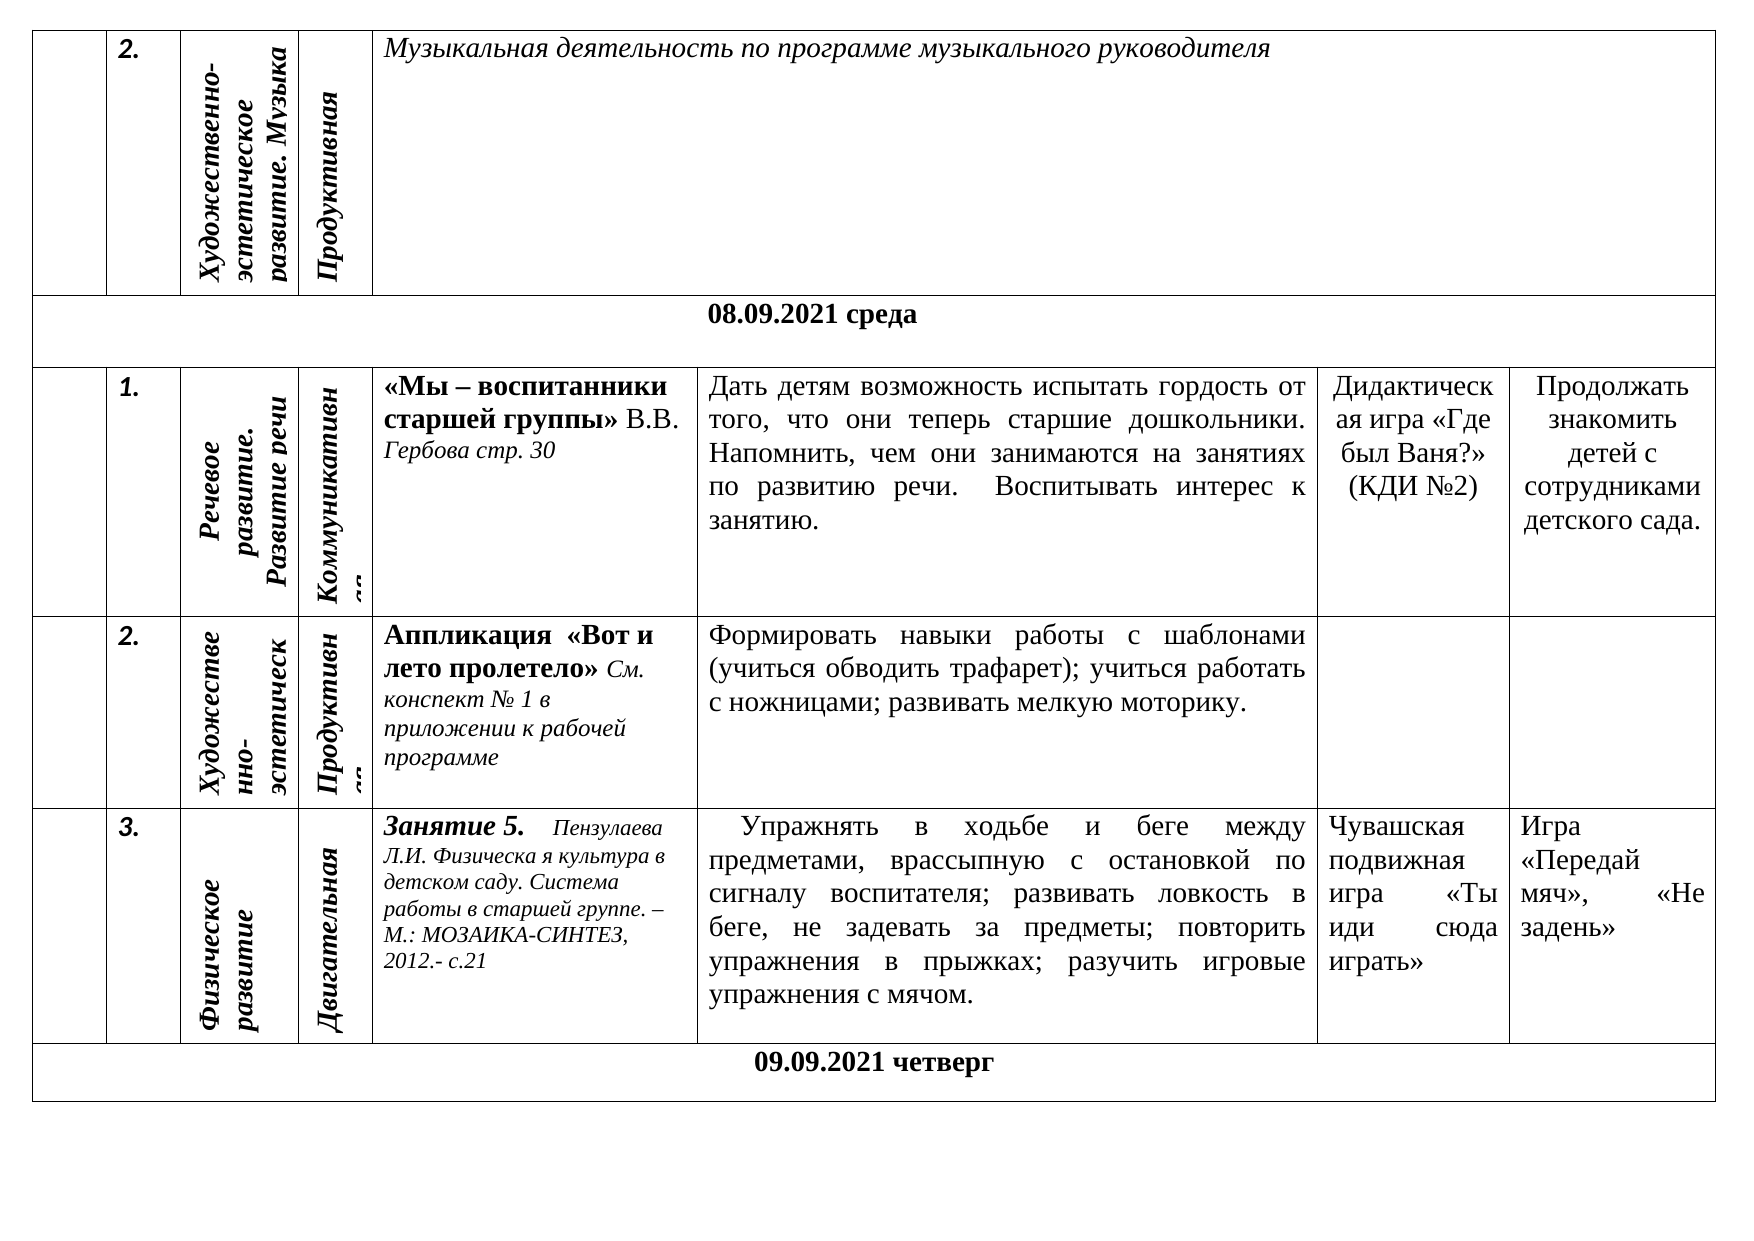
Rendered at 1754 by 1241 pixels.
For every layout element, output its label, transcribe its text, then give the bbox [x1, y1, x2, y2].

table_cell [33, 368, 106, 616]
table_cell 2. [107, 617, 180, 807]
table_cell Упражнять в ходьбе и беге между предметами, врассыпную с остановкой по сигналу воспитателя; развивать ловкость в беге, не задевать за предметы; повторить упражнения в прыжках; разучить игровые упражнения с мячом. [698, 809, 1317, 1043]
table_cell 09.09.2021 четверг [33, 1044, 1715, 1101]
table_cell Продуктивная [299, 617, 372, 807]
table_cell Двигательная [299, 809, 372, 1043]
table_cell [1510, 617, 1715, 807]
table_cell Формировать навыки работы с шаблонами (учиться обводить трафарет); учиться работать с ножницами; развивать мелкую моторику. [698, 617, 1317, 807]
table_cell Продолжать знакомить детей с сотрудниками детского сада. [1510, 368, 1715, 616]
table_cell Художественно-эстетическое развитие. (лепка, аппликация) [181, 617, 298, 807]
table_cell Игра «Передай мяч», «Не задень» [1510, 809, 1715, 1043]
table_cell Коммуникативная [299, 368, 372, 616]
table_cell [33, 31, 106, 295]
table_cell [1318, 617, 1509, 807]
table_cell 1. [107, 368, 180, 616]
table_cell 3. [107, 809, 180, 1043]
table_cell 08.09.2021 среда [33, 296, 1715, 367]
table_cell Художественно-эстетическое развитие. Музыка [181, 31, 298, 295]
table_cell Музыкальная деятельность по программе музыкального руководителя [373, 31, 1715, 295]
table_cell [33, 809, 106, 1043]
table_cell Речевое развитие. Развитие речи [181, 368, 298, 616]
table_cell Аппликация «Вот и лето пролетело» См. конспект № 1 в приложении к рабочей программе [373, 617, 697, 807]
table_cell 2. [107, 31, 180, 295]
table_cell Дидактическая игра «Где был Ваня?» (КДИ №2) [1318, 368, 1509, 616]
table_cell Чувашская подвижная игра «Ты иди сюда играть» [1318, 809, 1509, 1043]
table_cell Физическое развитие [181, 809, 298, 1043]
table_cell «Мы – воспитанники старшей группы» В.В. Гербова стр. 30 [373, 368, 697, 616]
table_cell Занятие 5. Пензулаева Л.И. Физическа я культура в детском саду. Система работы в старшей группе. – М.: МОЗАИКА-СИНТЕЗ, 2012.- с.21 [373, 809, 697, 1043]
table_cell Дать детям возможность испытать гордость от того, что они теперь старшие дошкольники. Напомнить, чем они занимаются на занятиях по развитию речи. Воспитывать интерес к занятию. [698, 368, 1317, 616]
table_cell Продуктивная [299, 31, 372, 295]
table_cell [33, 617, 106, 807]
